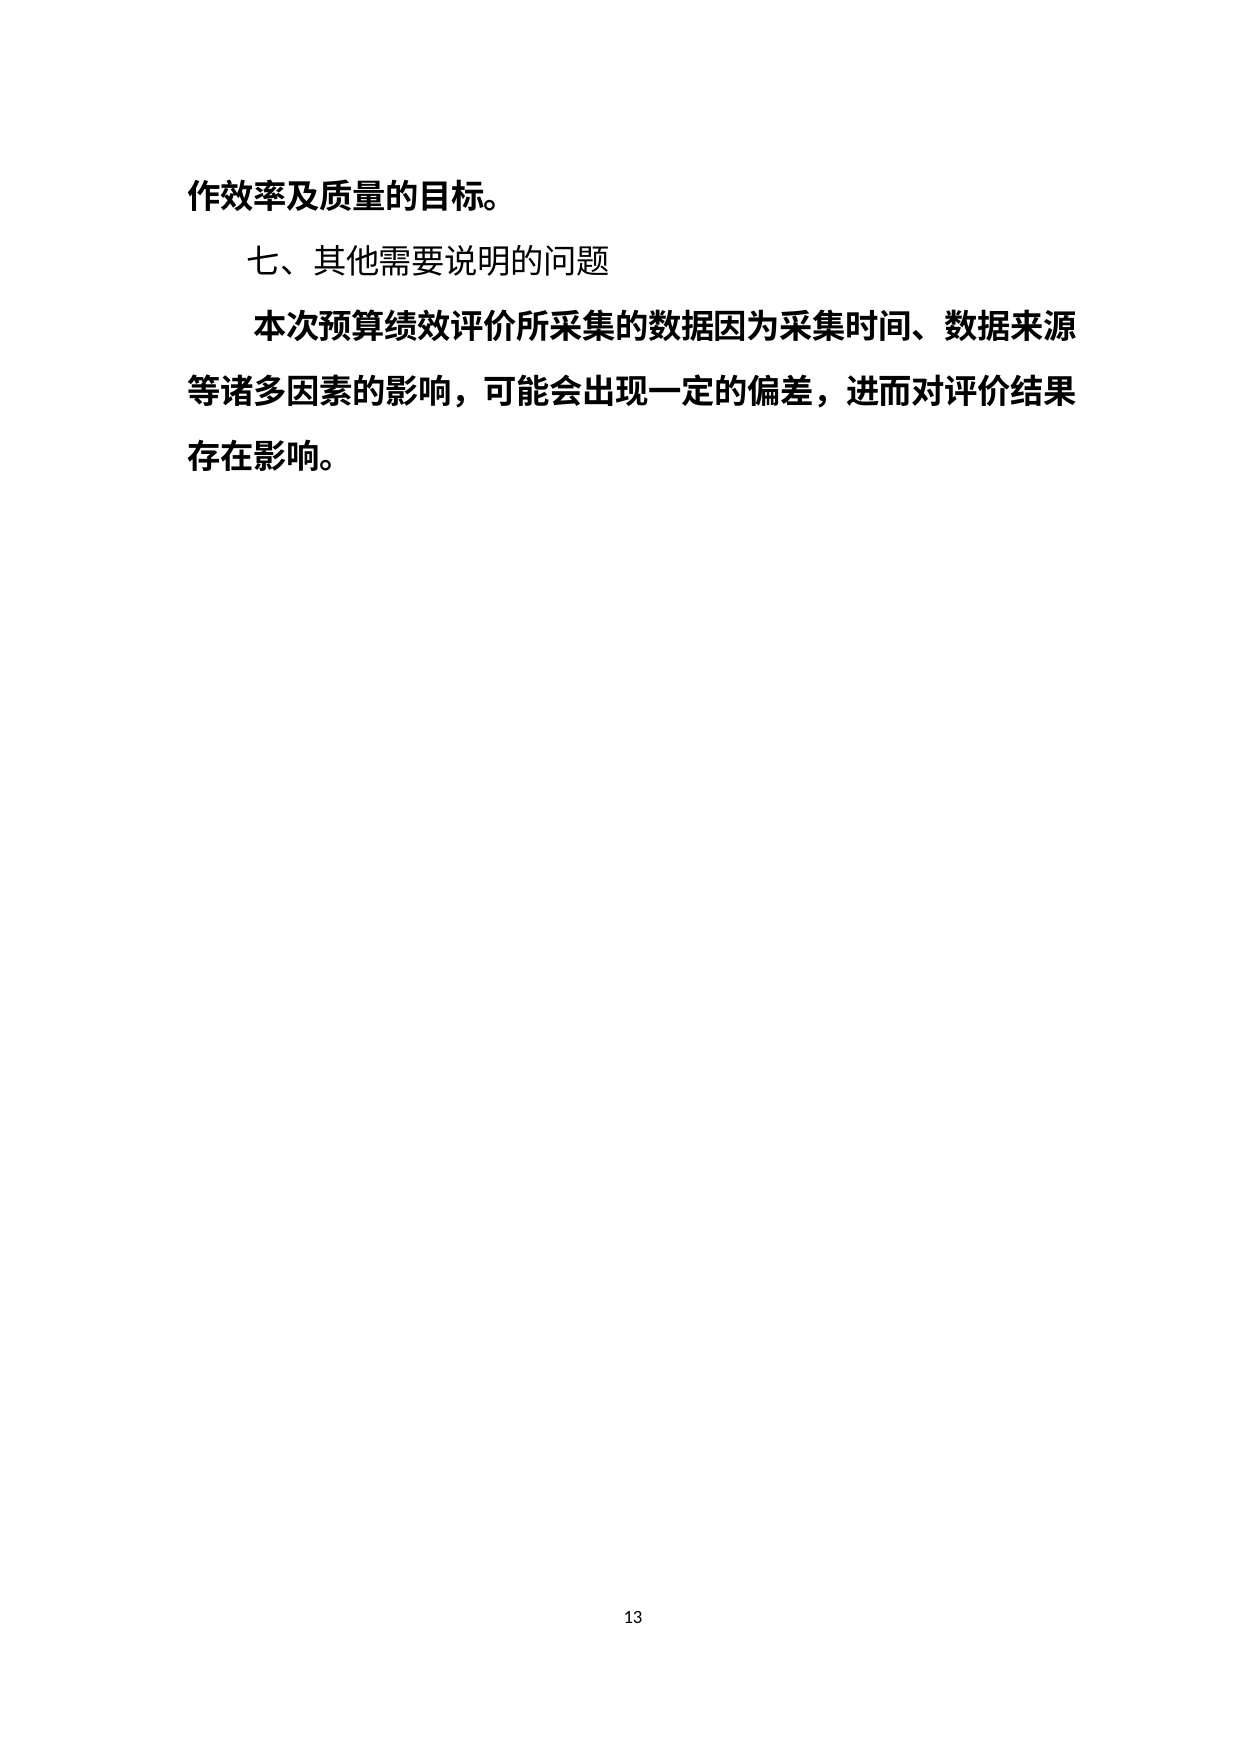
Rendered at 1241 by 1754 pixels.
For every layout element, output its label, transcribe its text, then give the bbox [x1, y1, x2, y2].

text 本次预算绩效评价所采集的数据因为采集时间、数据来源等诸多因素的影响，可能会出现一定的偏差，进而对评价结果存在影响。 [187, 292, 1078, 487]
text 七、其他需要说明的问题 [187, 227, 1078, 292]
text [187, 162, 1078, 227]
